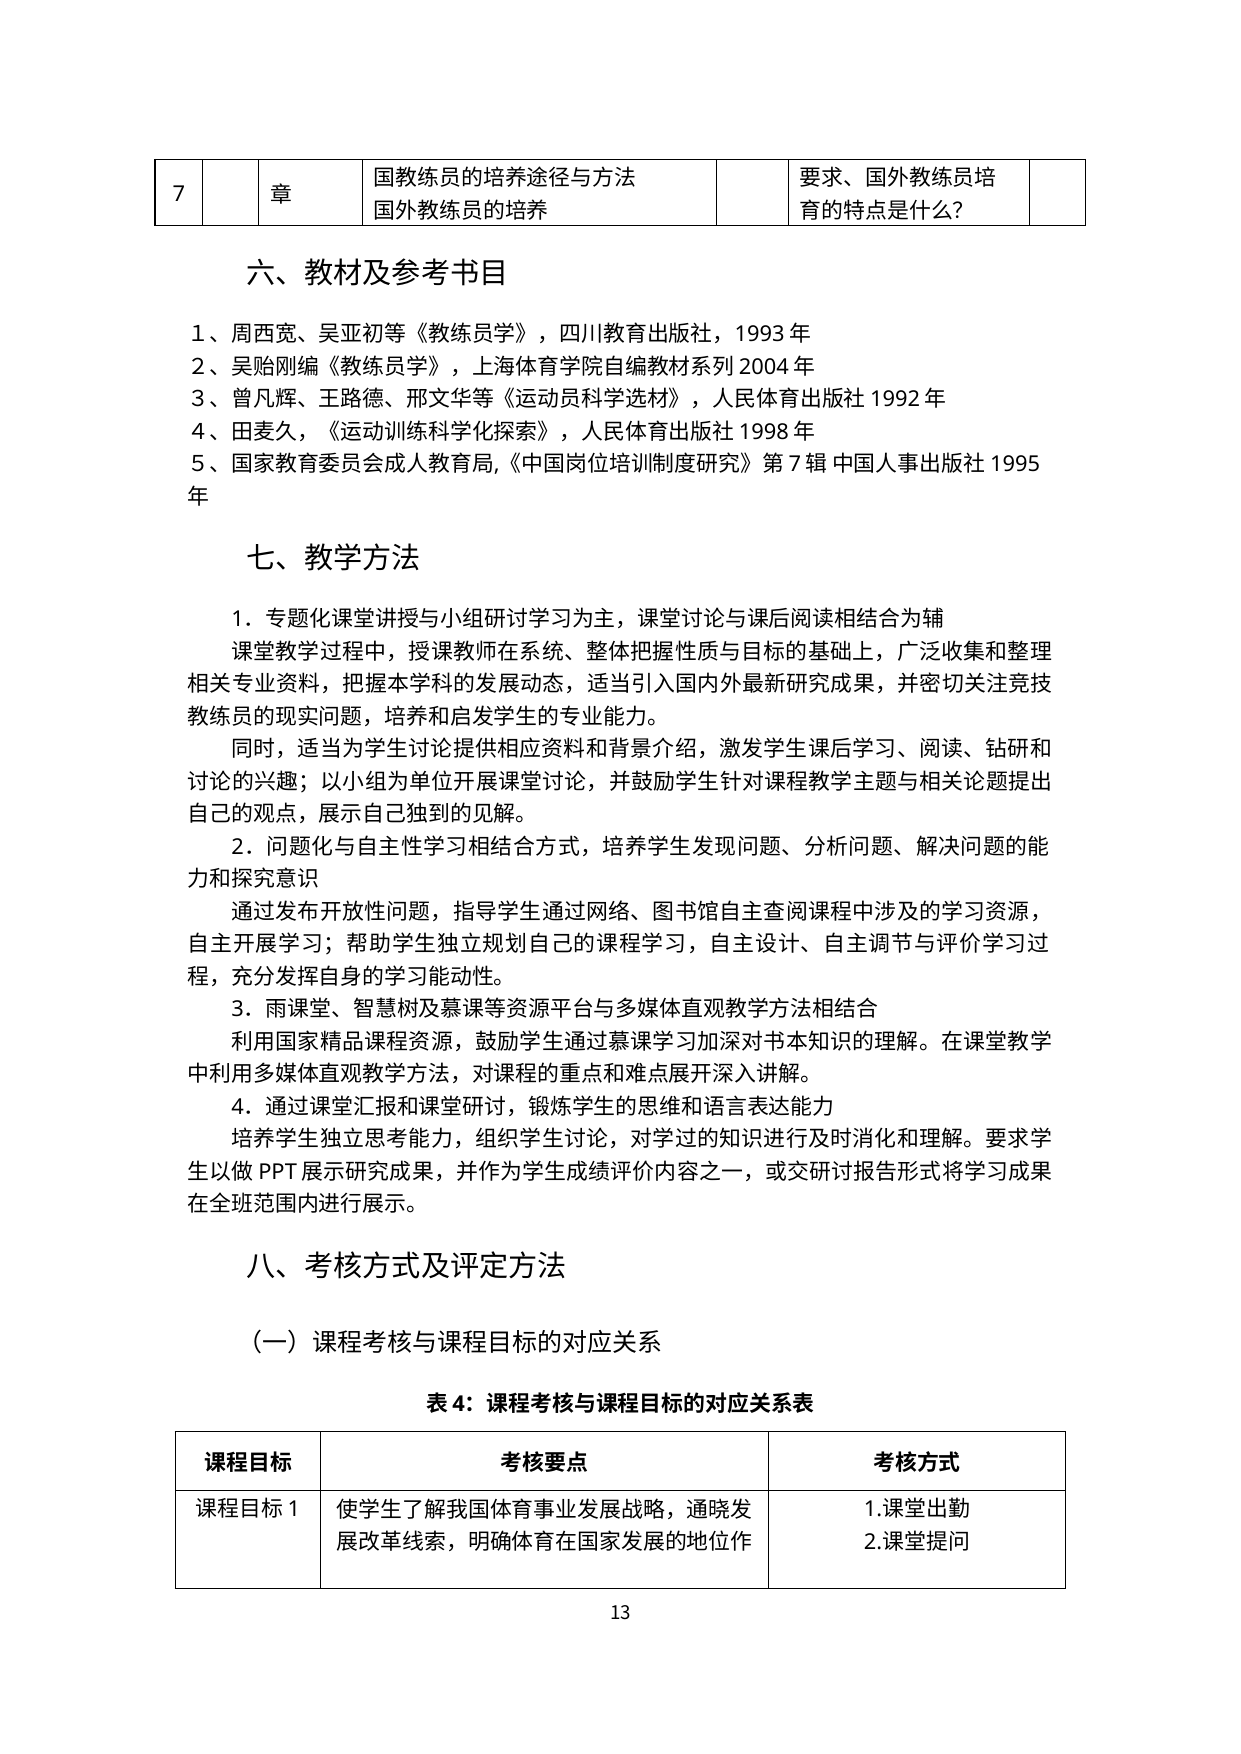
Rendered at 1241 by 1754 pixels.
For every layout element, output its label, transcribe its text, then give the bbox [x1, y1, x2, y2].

table_cell [1030, 160, 1085, 225]
text ２、吴贻刚编《教练员学》，上海体育学院自编教材系列2004年 [187, 348, 1053, 381]
table_cell 2 [717, 160, 788, 225]
text 通过发布开放性问题，指导学生通过网络、图书馆自主查阅课程中涉及的学习资源，自主开展学习；帮助学生独立规划自己的课程学习，自主设计、自主调节与评价学习过程，充分发挥自身的学习能动性。 [187, 893, 1053, 991]
text 六、教材及参考书目 [187, 238, 1053, 303]
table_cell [769, 1491, 1065, 1588]
text １、周西宽、吴亚初等《教练员学》，四川教育出版社，1993年 [187, 316, 1053, 348]
text （一）课程考核与课程目标的对应关系 [187, 1308, 1053, 1373]
text ４、田麦久，《运动训练科学化探索》，人民体育出版社1998年 [187, 413, 1053, 446]
table_cell 第十一章 [259, 160, 362, 225]
table_cell 课程目标1 [176, 1491, 320, 1588]
text 利用国家精品课程资源，鼓励学生通过慕课学习加深对书本知识的理解。在课堂教学中利用多媒体直观教学方法，对课程的重点和难点展开深入讲解。 [187, 1023, 1053, 1088]
text 课堂教学过程中，授课教师在系统、整体把握性质与目标的基础上，广泛收集和整理相关专业资料，把握本学科的发展动态，适当引入国内外最新研究成果，并密切关注竞技教练员的现实问题，培养和启发学生的专业能力。 [187, 633, 1053, 731]
text 八、考核方式及评定方法 [187, 1231, 1053, 1296]
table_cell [321, 1491, 768, 1588]
table_header 考核要点 [321, 1432, 768, 1490]
table_header 考核方式 [769, 1432, 1065, 1490]
text 3．雨课堂、智慧树及慕课等资源平台与多媒体直观教学方法相结合 [187, 991, 1053, 1023]
text ３、曾凡辉、王路德、邢文华等《运动员科学选材》，人民体育出版社1992年 [187, 381, 1053, 413]
text 同时，适当为学生讨论提供相应资料和背景介绍，激发学生课后学习、阅读、钻研和讨论的兴趣；以小组为单位开展课堂讨论，并鼓励学生针对课程教学主题与相关论题提出自己的观点，展示自己独到的见解。 [187, 731, 1053, 828]
table_cell 17 [156, 160, 202, 225]
table_header 课程目标 [176, 1432, 320, 1490]
text 培养学生独立思考能力，组织学生讨论，对学过的知识进行及时消化和理解。要求学生以做PPT展示研究成果，并作为学生成绩评价内容之一，或交研讨报告形式将学习成果在全班范围内进行展示。 [187, 1121, 1053, 1218]
text 2．问题化与自主性学习相结合方式，培养学生发现问题、分析问题、解决问题的能力和探究意识 [187, 828, 1053, 893]
text 表4：课程考核与课程目标的对应关系表 [187, 1386, 1053, 1418]
text 1．专题化课堂讲授与小组研讨学习为主，课堂讨论与课后阅读相结合为辅 [187, 601, 1053, 633]
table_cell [363, 160, 716, 225]
text ５、国家教育委员会成人教育局,《中国岗位培训制度研究》第7辑 中国人事出版社 1995年 [187, 446, 1053, 511]
text 4．通过课堂汇报和课堂研讨，锻炼学生的思维和语言表达能力 [187, 1088, 1053, 1121]
text 七、教学方法 [187, 523, 1053, 588]
table_cell [203, 160, 258, 225]
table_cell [789, 160, 1029, 225]
